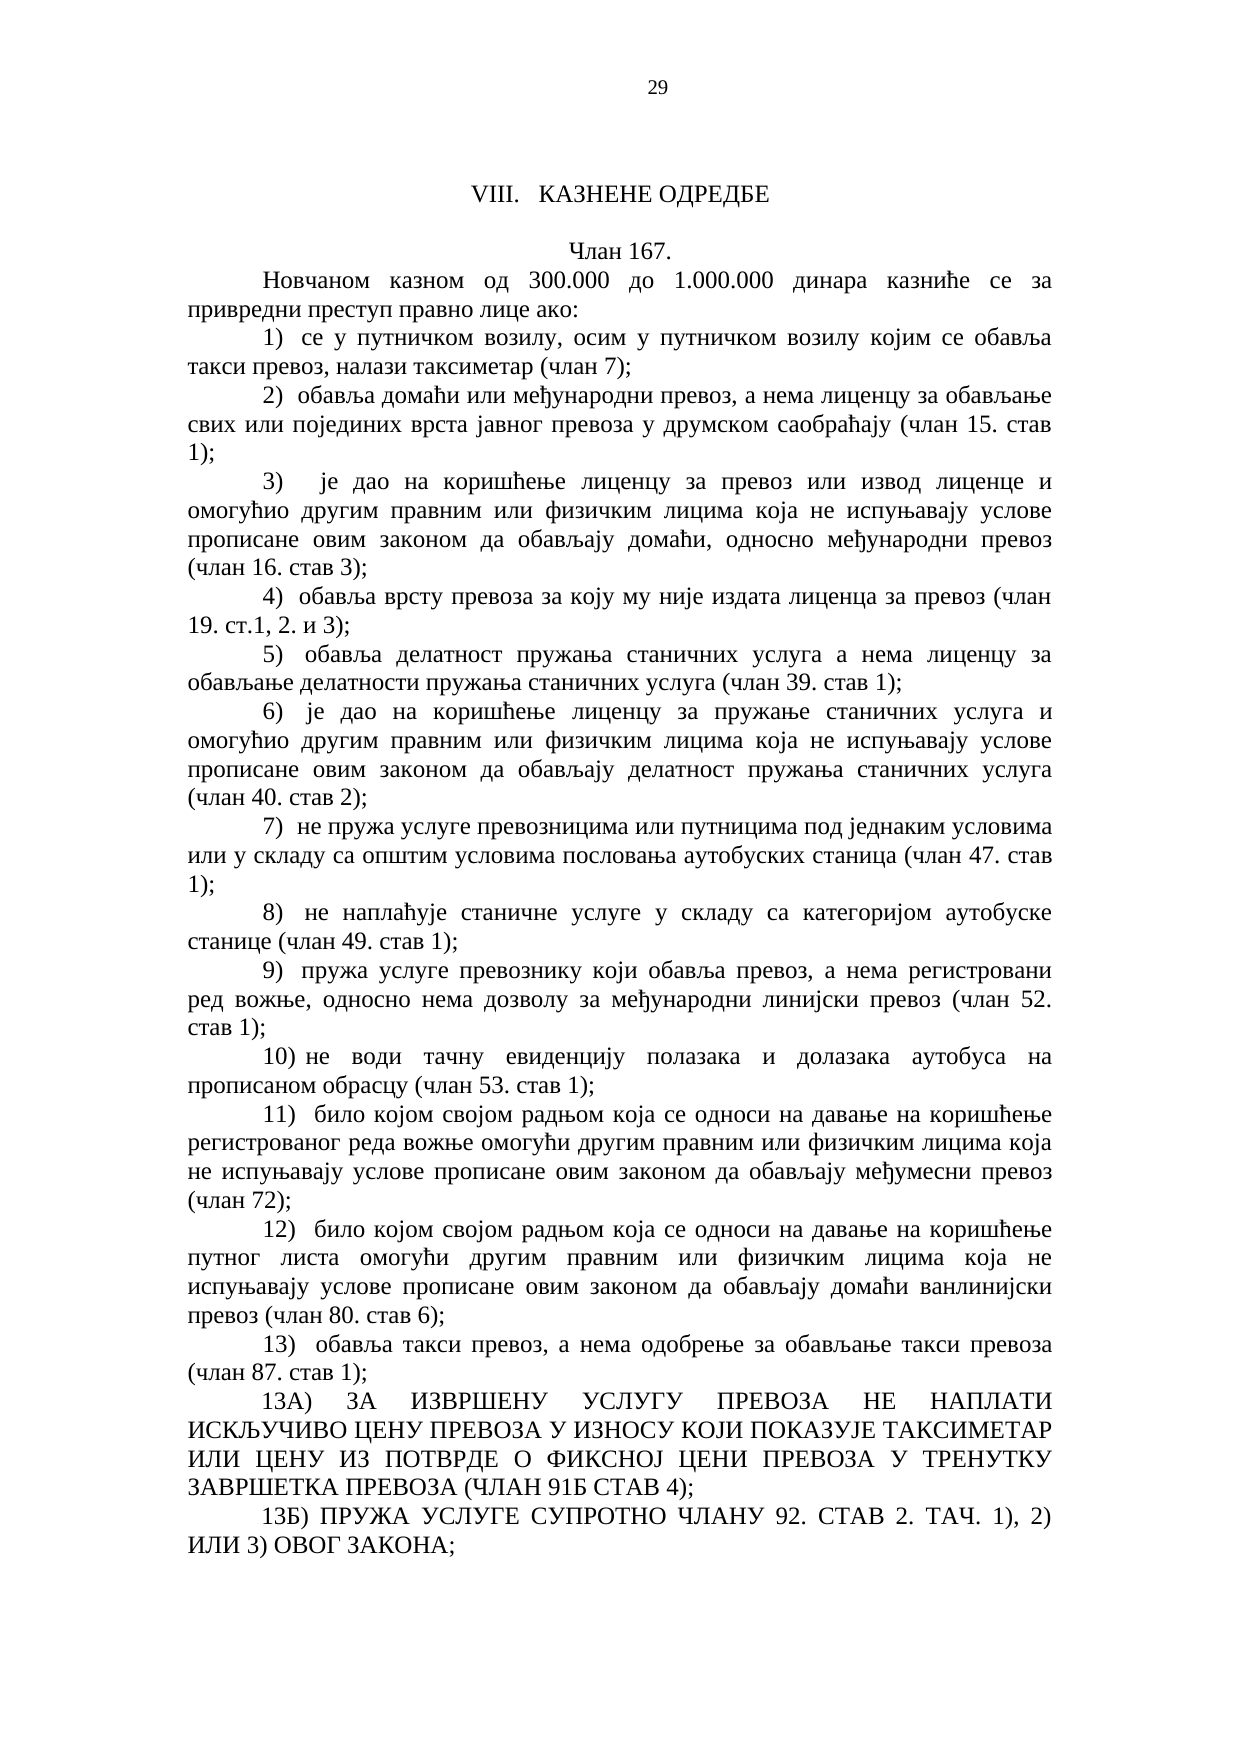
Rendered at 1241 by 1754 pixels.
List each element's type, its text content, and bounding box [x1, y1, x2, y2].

list било којом својом радњом која се односи на давање на коришћење регистрованог реда вожње омогући другим правним или физичким лицима која не испуњавају услове прописане овим законом да обављају међумесни превоз (члан 72); [187, 1099, 1053, 1214]
list је дао на коришћење лиценцу за превоз или извод лиценце и омогућио другим правним или физичким лицима која не испуњавају услове прописане овим законом да обављају домаћи, односно међународни превоз (члан 16. став 3); [187, 466, 1053, 581]
text 13Б) ПРУЖА УСЛУГЕ СУПРОТНО ЧЛАНУ 92. СТАВ 2. ТАЧ. 1), 2) ИЛИ 3) ОВОГ ЗАКОНА; [187, 1501, 1053, 1559]
text Новчаном казном од 300.000 до 1.000.000 динара казниће се за привредни преступ правно лице ако: [187, 265, 1053, 322]
list не води тачну евиденцију полазака и долазака аутобуса на прописаном обрасцу (члан 53. став 1); [187, 1041, 1053, 1099]
list не пружа услуге превозницима или путницима под једнаким условима или у складу са општим условима пословања аутобуских станица (члан 47. став 1); [187, 811, 1053, 897]
text 13А) ЗА ИЗВРШЕНУ УСЛУГУ ПРЕВОЗА НЕ НАПЛАТИ ИСКЉУЧИВО ЦЕНУ ПРЕВОЗА У ИЗНОСУ КОЈИ ПОКАЗУЈЕ ТАКСИМЕТАР ИЛИ ЦЕНУ ИЗ ПОТВРДЕ О ФИКСНОЈ ЦЕНИ ПРЕВОЗА У ТРЕНУТКУ ЗАВРШЕТКА ПРЕВОЗА (ЧЛАН 91Б СТАВ 4); [187, 1386, 1053, 1501]
text VIII. КАЗНЕНЕ ОДРЕДБЕ [187, 179, 1053, 207]
list обавља такси превоз, а нема одобрење за обављање такси превоза (члан 87. став 1); [187, 1329, 1053, 1386]
text Члан 167. [187, 236, 1053, 265]
list пружа услуге превознику који обавља превоз, а нема регистровани ред вожње, односно нема дозволу за међународни линијски превоз (члан 52. став 1); [187, 955, 1053, 1041]
list је дао на коришћење лиценцу за пружање станичних услуга и омогућио другим правним или физичким лицима која не испуњавају услове прописане овим законом да обављају делатност пружања станичних услуга (члан 40. став 2); [187, 696, 1053, 811]
list било којом својом радњом која се односи на давање на коришћење путног листа омогући другим правним или физичким лицима која не испуњавају услове прописане овим законом да обављају домаћи ванлинијски превоз (члан 80. став 6); [187, 1214, 1053, 1329]
list обавља домаћи или међународни превоз, а нема лиценцу за обављање свих или појединих врста јавног превоза у друмском саобраћају (члан 15. став 1); [187, 380, 1053, 466]
list се у путничком возилу, осим у путничком возилу којим се обавља такси превоз, налази таксиметар (члан 7); [187, 322, 1053, 380]
list не наплаћује станичне услуге у складу са категоријом аутобуске станице (члан 49. став 1); [187, 897, 1053, 955]
list обавља врсту превоза за коју му није издата лиценца за превоз (члан 19. ст.1, 2. и 3); [187, 581, 1053, 639]
list обавља делатност пружања станичних услуга а нема лиценцу за обављање делатности пружања станичних услуга (члан 39. став 1); [187, 639, 1053, 696]
